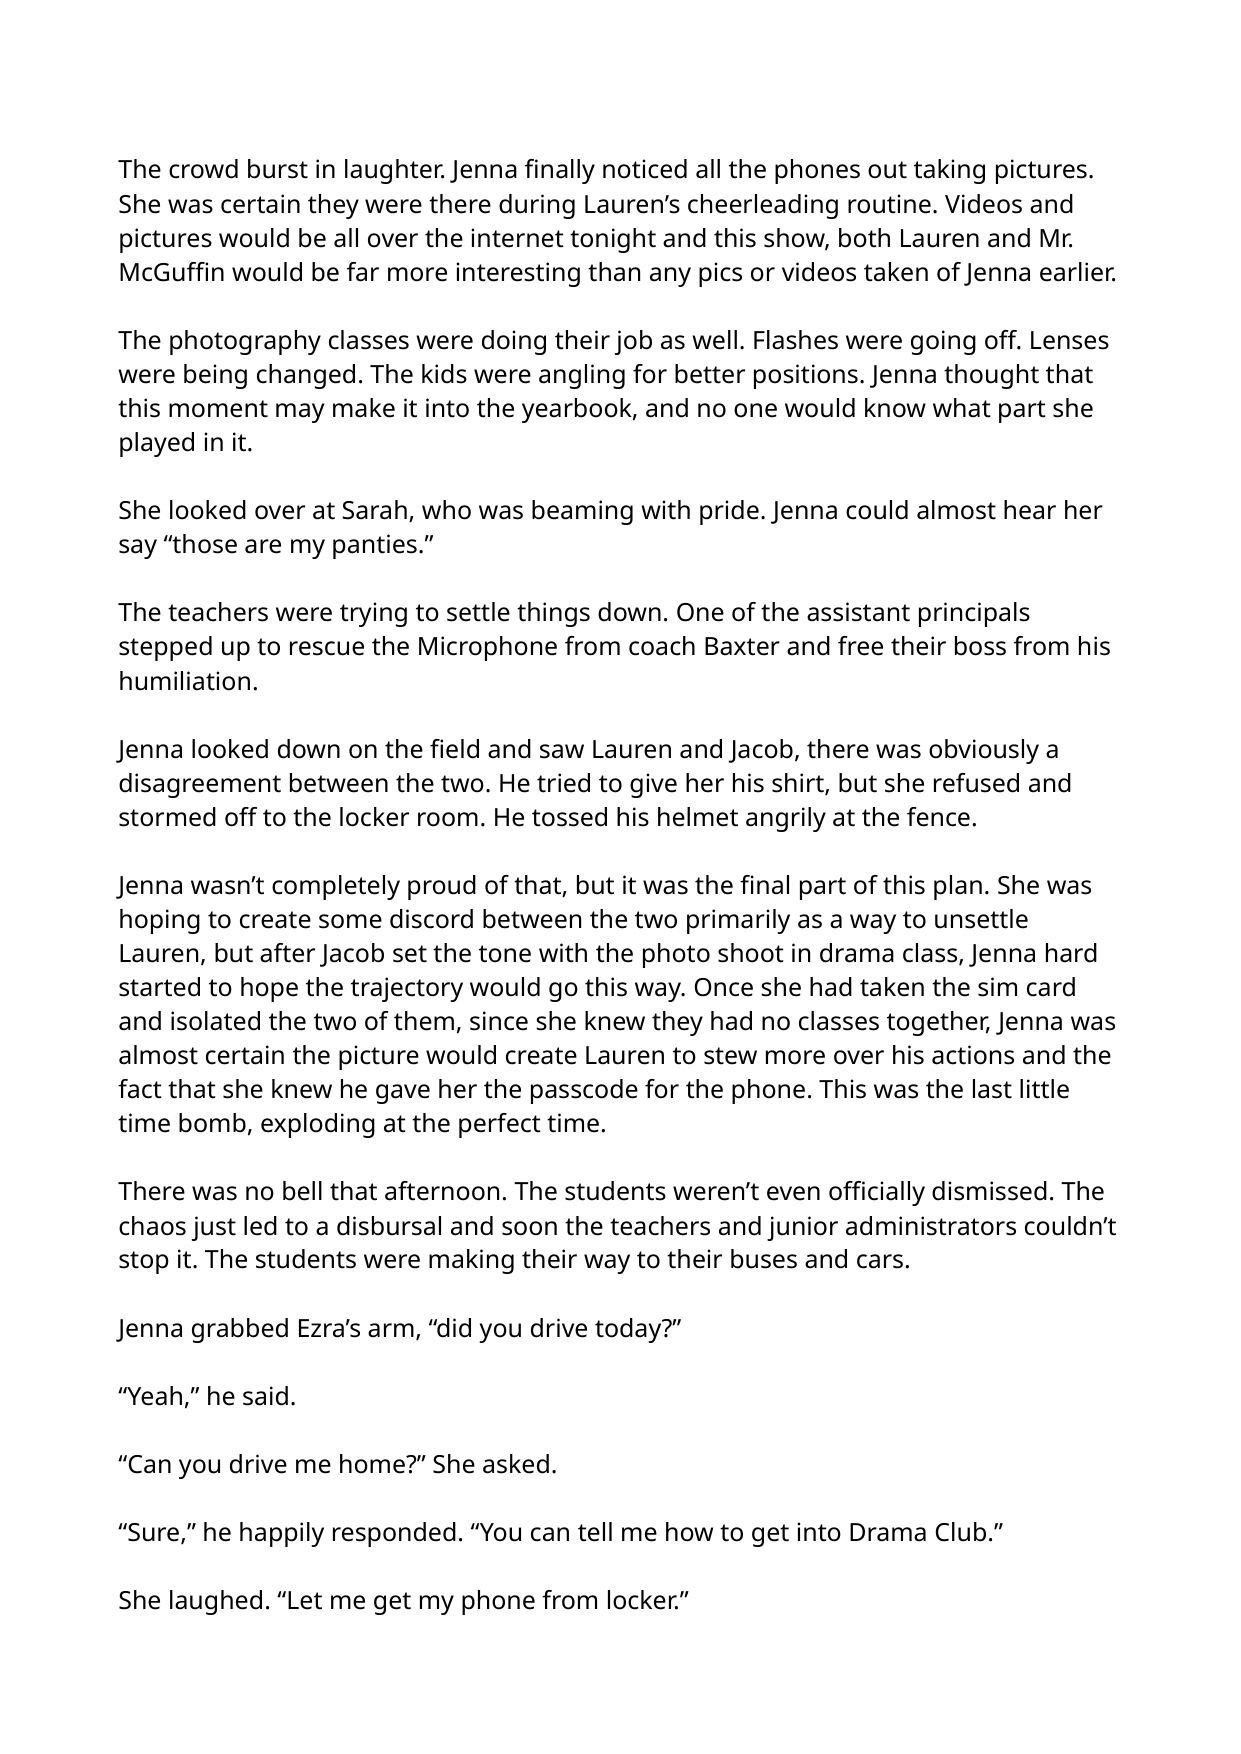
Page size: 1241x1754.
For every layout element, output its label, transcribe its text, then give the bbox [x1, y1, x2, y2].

text Jenna grabbed Ezra’s arm, “did you drive today?” [118, 1310, 1122, 1344]
text Jenna looked down on the field and saw Lauren and Jacob, there was obviously a disagreement between the two. He tried to give her his shirt, but she refused and stormed off to the locker room. He tossed his helmet angrily at the fence. [118, 731, 1122, 833]
text “Can you drive me home?” She asked. [118, 1447, 1122, 1481]
text “Sure,” he happily responded. “You can tell me how to get into Drama Club.” [118, 1515, 1122, 1549]
text The crowd burst in laughter. Jenna finally noticed all the phones out taking pictures. She was certain they were there during Lauren’s cheerleading routine. Videos and pictures would be all over the internet tonight and this show, both Lauren and Mr. McGuffin would be far more interesting than any pics or videos taken of Jenna earlier. [118, 152, 1122, 288]
text Jenna wasn’t completely proud of that, but it was the final part of this plan. She was hoping to create some discord between the two primarily as a way to unsettle Lauren, but after Jacob set the tone with the photo shoot in drama class, Jenna hard started to hope the trajectory would go this way. Once she had taken the sim card and isolated the two of them, since she knew they had no classes together, Jenna was almost certain the picture would create Lauren to stew more over his actions and the fact that she knew he gave her the passcode for the phone. This was the last little time bomb, exploding at the perfect time. [118, 867, 1122, 1140]
text She looked over at Sarah, who was beaming with pride. Jenna could almost hear her say “those are my panties.” [118, 493, 1122, 561]
text She laughed. “Let me get my phone from locker.” [118, 1583, 1122, 1617]
text The teachers were trying to settle things down. One of the assistant principals stepped up to rescue the Microphone from coach Baxter and free their boss from his humiliation. [118, 595, 1122, 697]
text There was no bell that afternoon. The students weren’t even officially dismissed. The chaos just led to a disbursal and soon the teachers and junior administrators couldn’t stop it. The students were making their way to their buses and cars. [118, 1174, 1122, 1276]
text The photography classes were doing their job as well. Flashes were going off. Lenses were being changed. The kids were angling for better positions. Jenna thought that this moment may make it into the yearbook, and no one would know what part she played in it. [118, 322, 1122, 459]
text “Yeah,” he said. [118, 1378, 1122, 1412]
